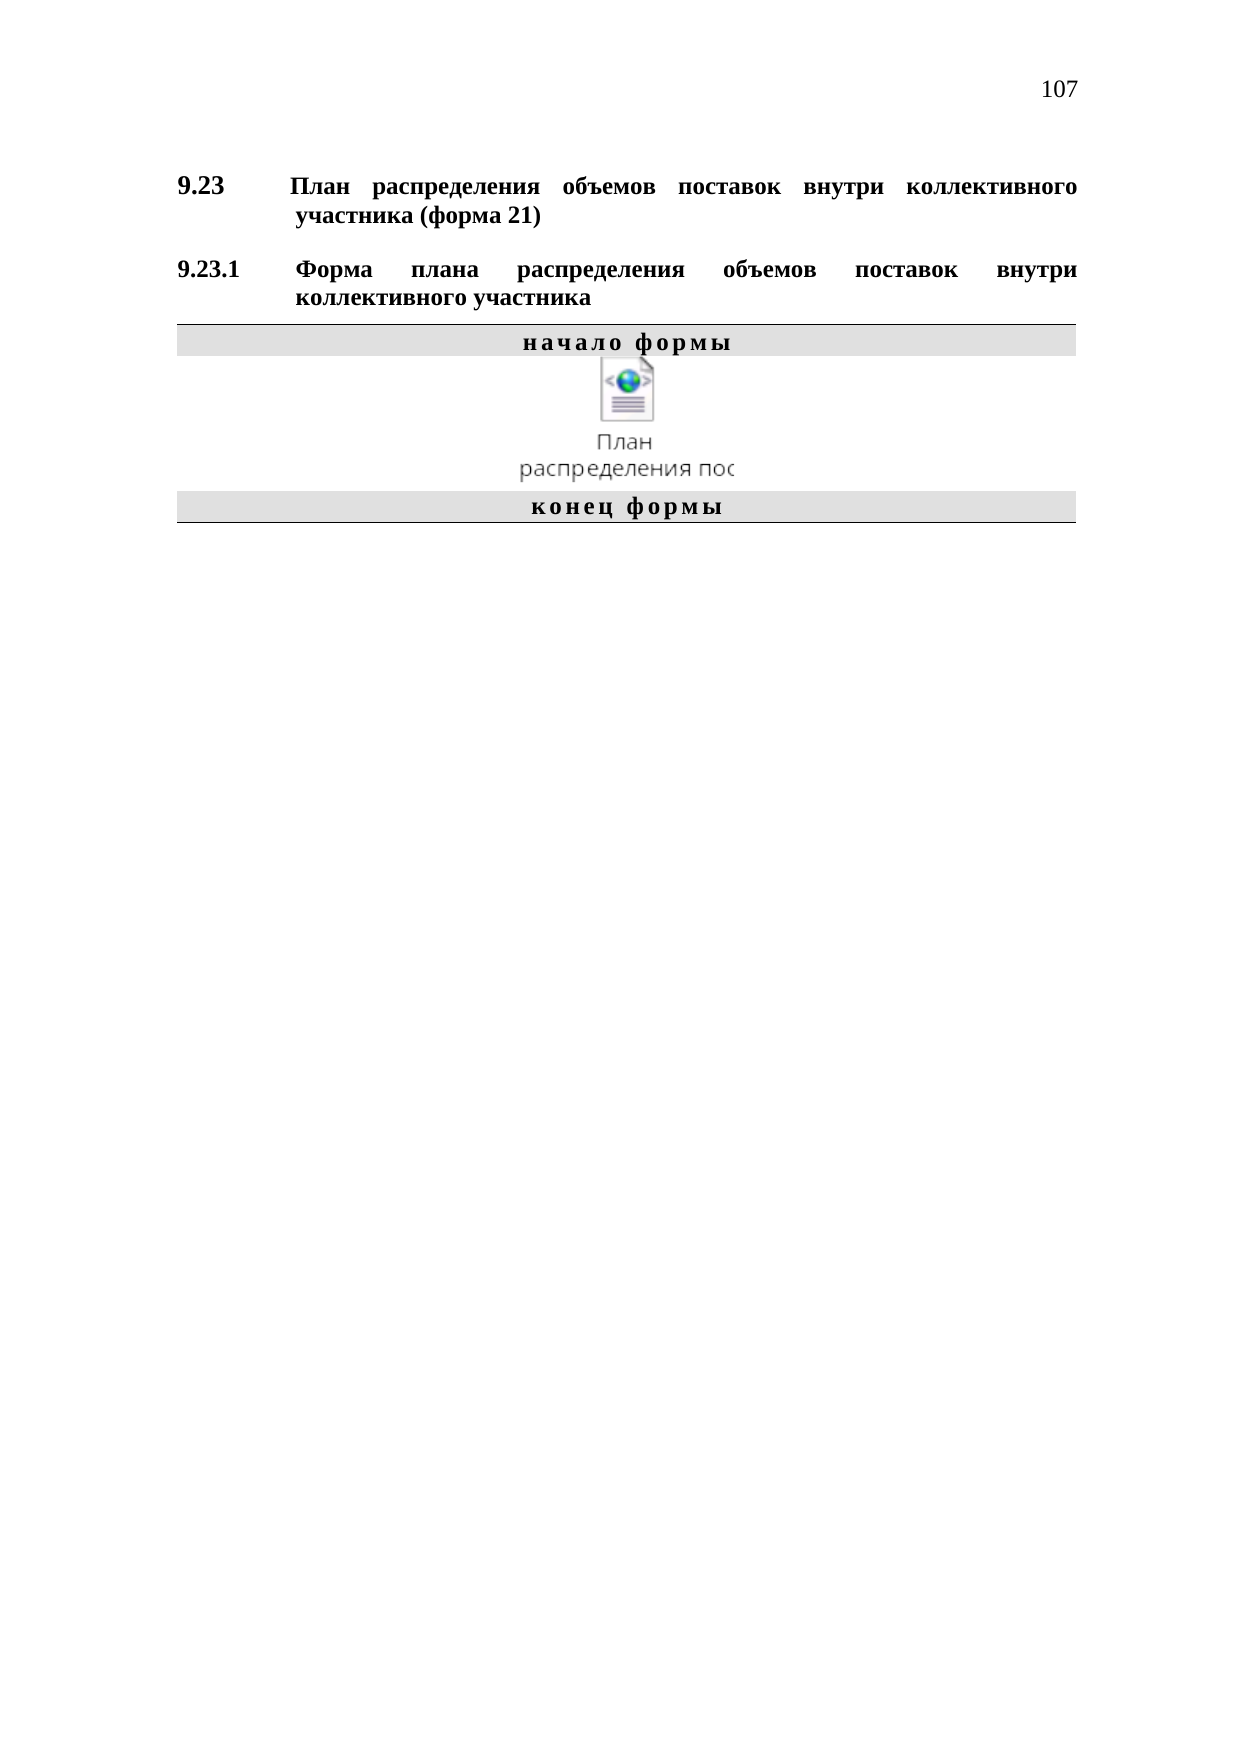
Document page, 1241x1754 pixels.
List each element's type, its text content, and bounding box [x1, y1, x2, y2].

list План распределения объемов поставок внутри коллективного участника (форма 21) [177, 169, 1078, 229]
text конец формы [177, 491, 1076, 522]
text начало формы [177, 325, 1076, 356]
list Форма плана распределения объемов поставок внутри коллективного участника [177, 254, 1078, 311]
